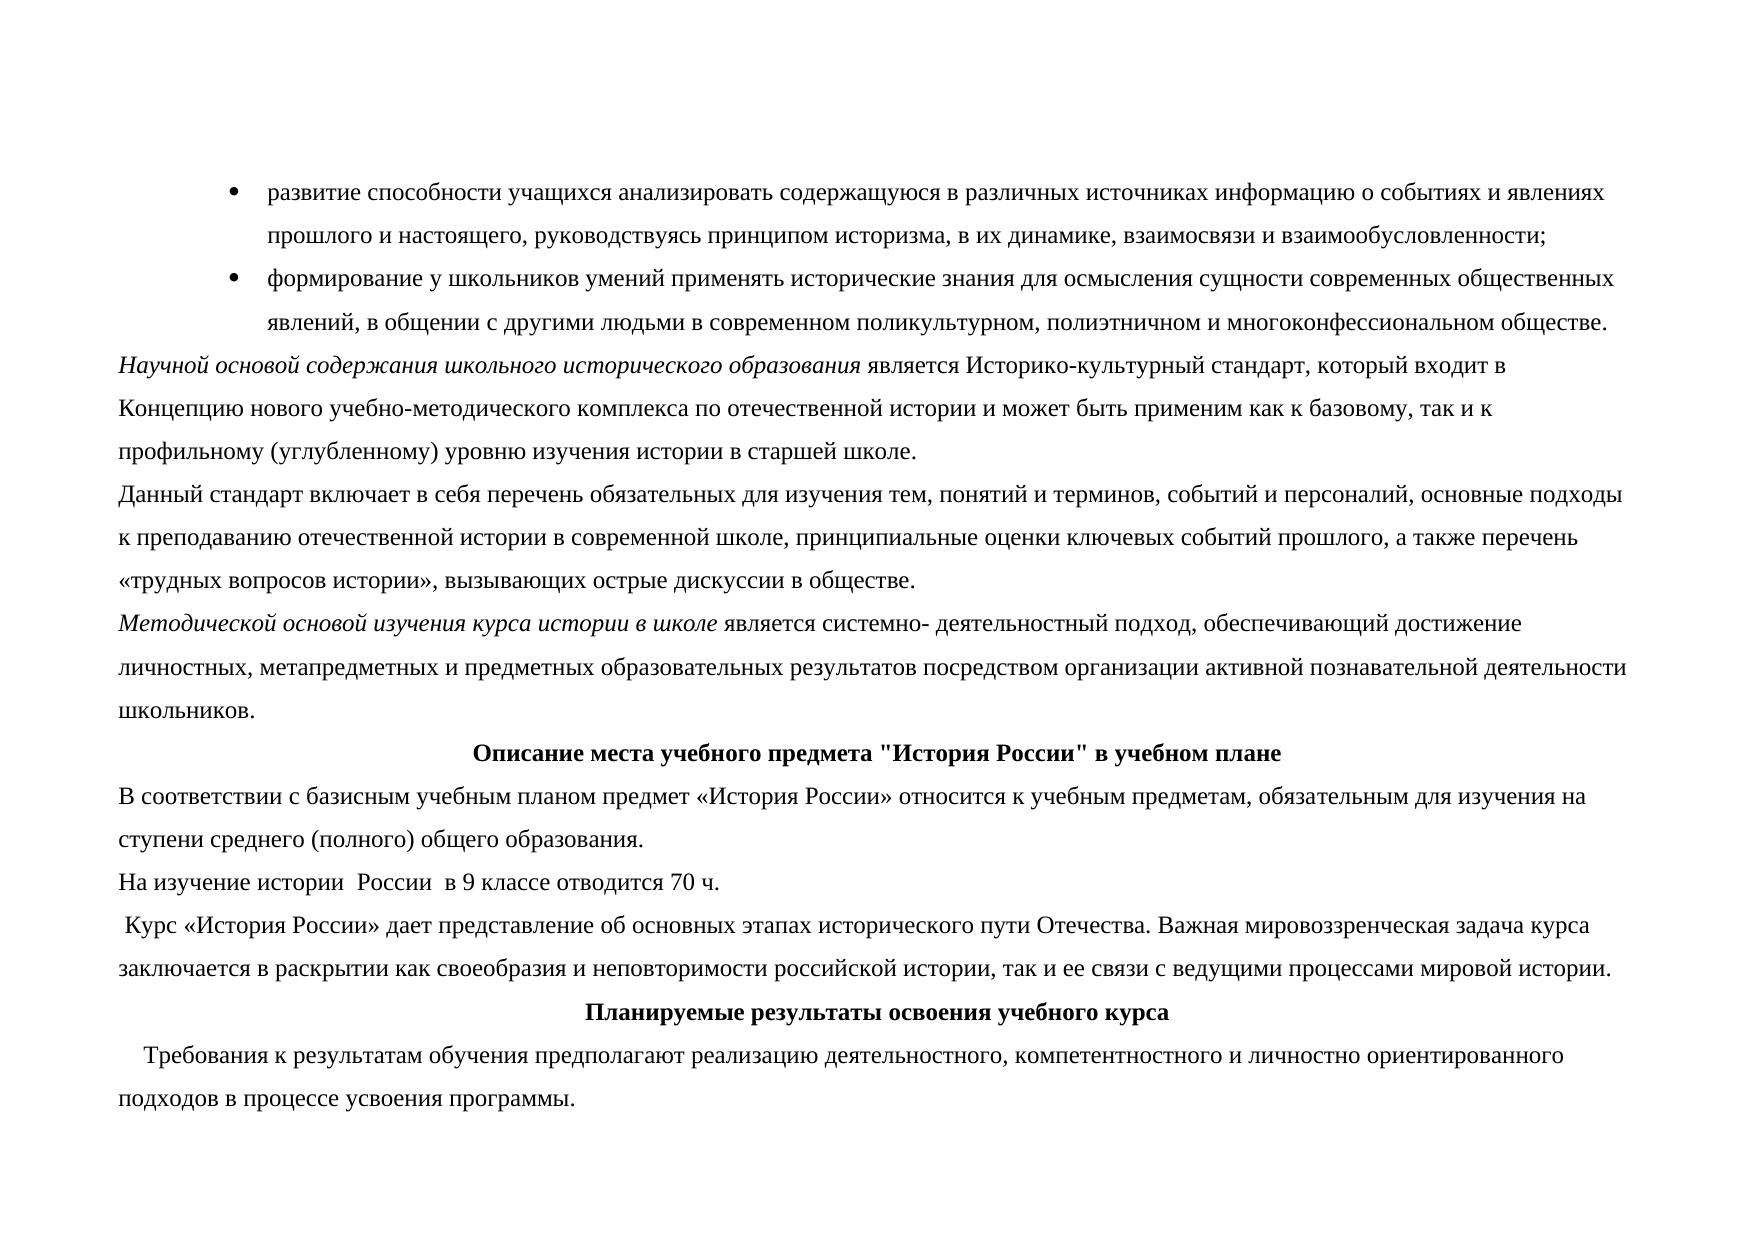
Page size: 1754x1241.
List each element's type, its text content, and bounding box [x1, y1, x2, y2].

text В соответствии с базисным учебным планом предмет «История России» относится к учебным предметам, обязательным для изучения на ступени среднего (полного) общего образования. [118, 781, 1636, 853]
text Методической основой изучения курса истории в школе является системно- деятельностный подход, обеспечивающий достижение личностных, метапредметных и предметных образовательных результатов посредством организации активной познавательной деятельности школьников. [118, 608, 1636, 723]
list развитие способности учащихся анализировать содержащуюся в различных источниках информацию о событиях и явлениях прошлого и настоящего, руководствуясь принципом историзма, в их динамике, взаимосвязи и взаимообусловленности; [229, 177, 1636, 249]
text Планируемые результаты освоения учебного курса [118, 997, 1636, 1025]
text Описание места учебного предмета "История России" в учебном плане [118, 738, 1636, 767]
text Данный стандарт включает в себя перечень обязательных для изучения тем, понятий и терминов, событий и персоналий, основные подходы к преподаванию отечественной истории в современной школе, принципиальные оценки ключевых событий прошлого, а также перечень «трудных вопросов истории», вызывающих острые дискуссии в обществе. [118, 479, 1636, 594]
text Научной основой содержания школьного исторического образования является Историко-культурный стандарт, который входит в Концепцию нового учебно-методического комплекса по отечественной истории и может быть применим как к базовому, так и к профильному (углубленному) уровню изучения истории в старшей школе. [118, 350, 1636, 465]
text Курс «История России» дает представление об основных этапах исторического пути Отечества. Важная мировоззренческая задача курса заключается в раскрытии как своеобразия и неповторимости российской истории, так и ее связи с ведущими процессами мировой истории. [118, 910, 1636, 982]
text На изучение истории России в 9 классе отводится 70 ч. [118, 867, 1636, 896]
list формирование у школьников умений применять исторические знания для осмысления сущности современных общественных явлений, в общении с другими людьми в современном поликультурном, полиэтничном и многоконфессиональном обществе. [229, 263, 1636, 335]
text Требования к результатам обучения предполагают реализацию деятельностного, компетентностного и личностно ориентированного подходов в процессе усвоения программы. [118, 1040, 1636, 1112]
